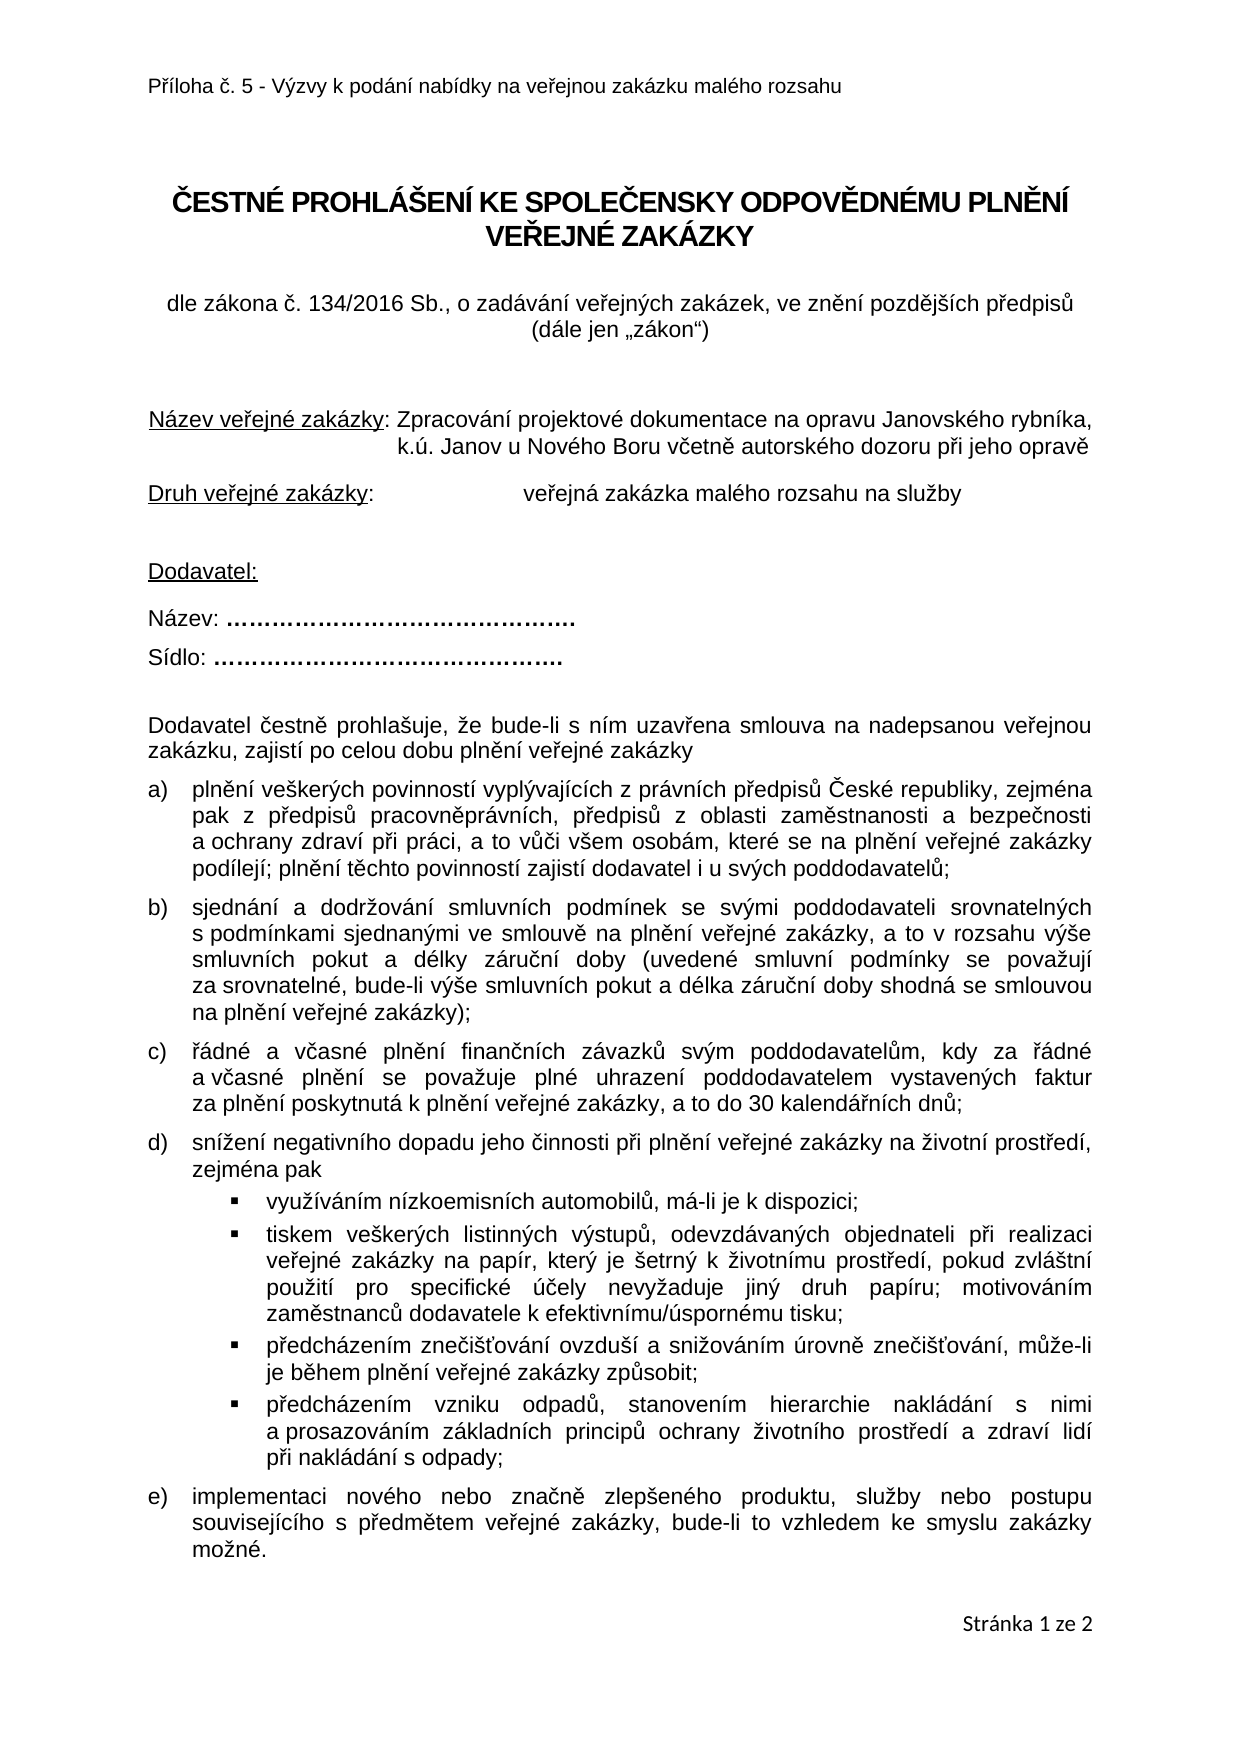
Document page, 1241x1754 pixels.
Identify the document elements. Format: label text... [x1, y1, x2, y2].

list předcházením vzniku odpadů, stanovením hierarchie nakládání s nimi a prosazováním základních principů ochrany životního prostředí a zdraví lidí při nakládání s odpady; [229, 1391, 1093, 1471]
text k.ú. Janov u Nového Boru včetně autorského dozoru při jeho opravě [149, 433, 1093, 459]
title Čestné prohlášení ke společensky odpovědnému plnění veřejné zakázky [148, 185, 1093, 252]
list předcházením znečišťování ovzduší a snižováním úrovně znečišťování, může-li je během plnění veřejné zakázky způsobit; [229, 1332, 1093, 1385]
list snížení negativního dopadu jeho činnosti při plnění veřejné zakázky na životní prostředí, zejména pak [148, 1129, 1093, 1182]
text Sídlo: ………………………………………. [148, 644, 1093, 670]
list tiskem veškerých listinných výstupů, odevzdávaných objednateli při realizaci veřejné zakázky na papír, který je šetrný k životnímu prostředí, pokud zvláštní použití pro specifické účely nevyžaduje jiný druh papíru; motivováním zaměstnanců dodavatele k efektivnímu/úspornému tisku; [229, 1221, 1093, 1326]
text dle zákona č. 134/2016 Sb., o zadávání veřejných zakázek, ve znění pozdějších předpisů (dále jen „zákon“) [148, 290, 1093, 342]
list sjednání a dodržování smluvních podmínek se svými poddodavateli srovnatelných s podmínkami sjednanými ve smlouvě na plnění veřejné zakázky, a to v rozsahu výše smluvních pokut a délky záruční doby (uvedené smluvní podmínky se považují za srovnatelné, bude-li výše smluvních pokut a délka záruční doby shodná se smlouvou na plnění veřejné zakázky); [148, 893, 1093, 1025]
list řádné a včasné plnění finančních závazků svým poddodavatelům, kdy za řádné a včasné plnění se považuje plné uhrazení poddodavatelem vystavených faktur za plnění poskytnutá k plnění veřejné zakázky, a to do 30 kalendářních dnů; [148, 1038, 1093, 1117]
text Dodavatel čestně prohlašuje, že bude-li s ním uzavřena smlouva na nadepsanou veřejnou zakázku, zajistí po celou dobu plnění veřejné zakázky [148, 713, 1093, 763]
list využíváním nízkoemisních automobilů, má-li je k dispozici; [229, 1188, 1093, 1214]
text Název: ………………………………………. [148, 605, 1093, 631]
text Druh veřejné zakázky: veřejná zakázka malého rozsahu na služby [148, 480, 1093, 506]
list plnění veškerých povinností vyplývajících z právních předpisů České republiky, zejména pak z předpisů pracovněprávních, předpisů z oblasti zaměstnanosti a bezpečnosti a ochrany zdraví při práci, a to vůči všem osobám, které se na plnění veřejné zakázky podílejí; plnění těchto povinností zajistí dodavatel i u svých poddodavatelů; [148, 776, 1093, 881]
text Dodavatel: [148, 558, 1093, 584]
list implementaci nového nebo značně zlepšeného produktu, služby nebo postupu souvisejícího s předmětem veřejné zakázky, bude-li to vzhledem ke smyslu zakázky možné. [148, 1483, 1093, 1562]
text Název veřejné zakázky: Zpracování projektové dokumentace na opravu Janovského rybníka, [148, 406, 1093, 433]
